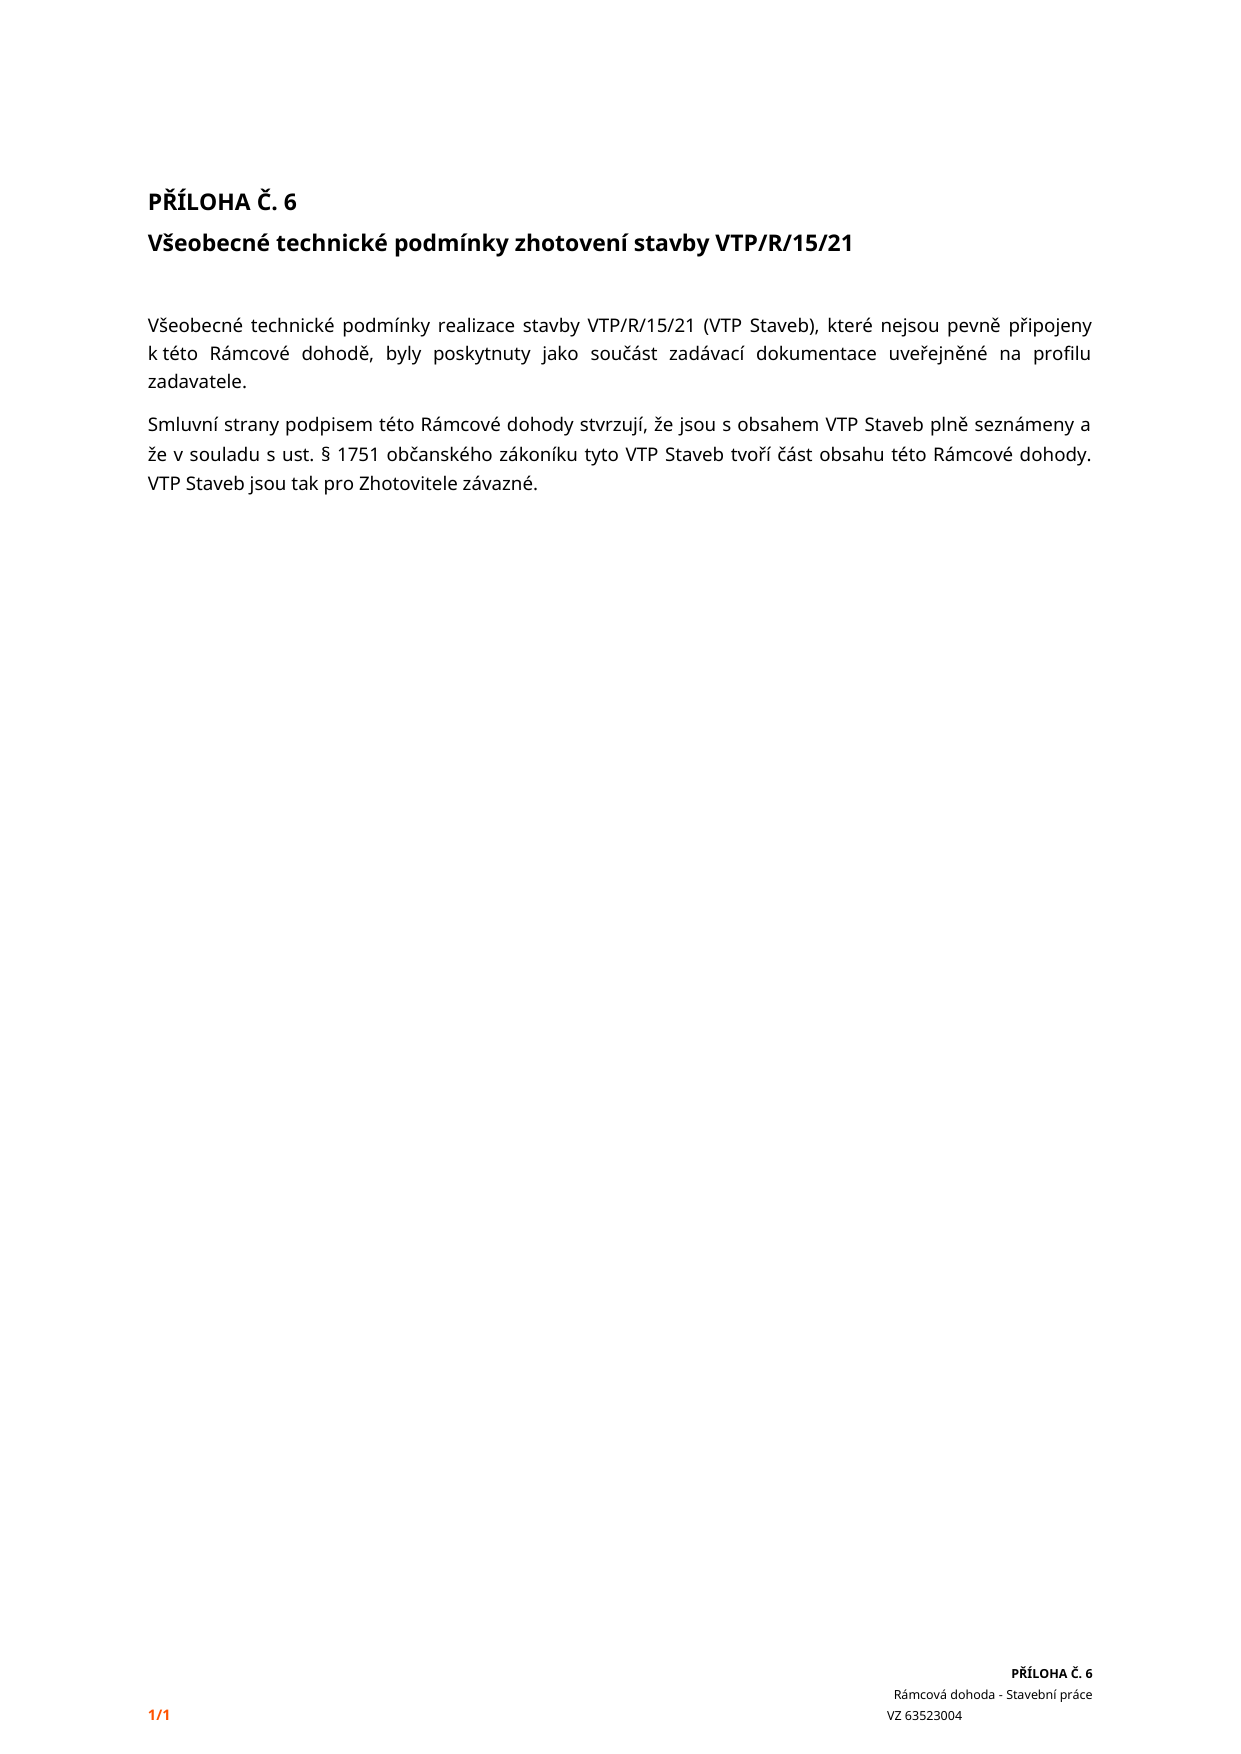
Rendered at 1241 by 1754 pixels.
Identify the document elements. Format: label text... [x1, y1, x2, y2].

text Smluvní strany podpisem této Rámcové dohody stvrzují, že jsou s obsahem VTP Staveb plně seznámeny a že v souladu s ust. § 1751 občanského zákoníku tyto VTP Staveb tvoří část obsahu této Rámcové dohody. VTP Staveb jsou tak pro Zhotovitele závazné. [148, 408, 1093, 496]
text Všeobecné technické podmínky zhotovení stavby VTP/R/15/21 [148, 228, 1093, 258]
text Příloha č. 6 [148, 187, 1093, 216]
text Všeobecné technické podmínky realizace stavby VTP/R/15/21 (VTP Staveb), které nejsou pevně připojeny k této Rámcové dohodě, byly poskytnuty jako součást zadávací dokumentace uveřejněné na profilu zadavatele. [148, 312, 1093, 393]
